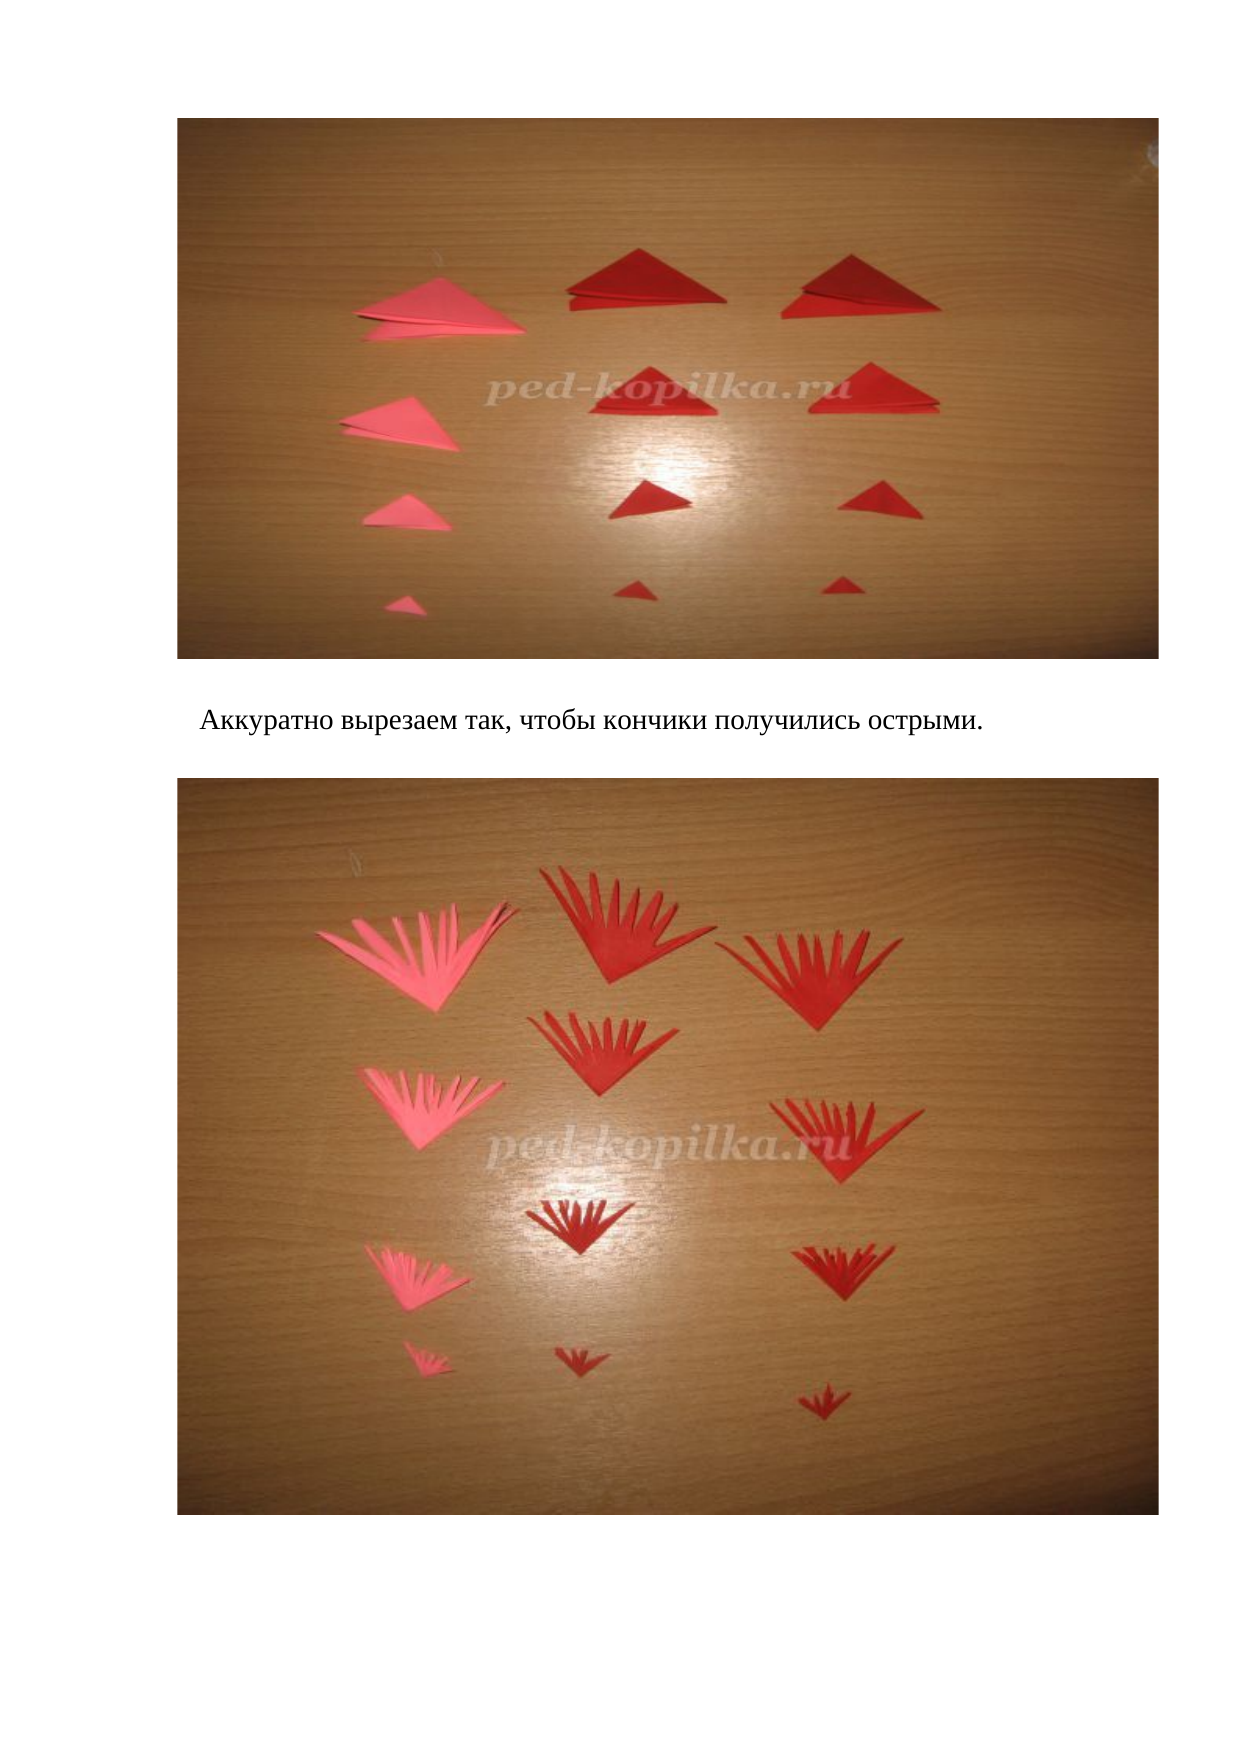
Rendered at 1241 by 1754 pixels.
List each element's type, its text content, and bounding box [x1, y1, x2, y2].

picture [177, 118, 1159, 659]
text Аккуратно вырезаем так, чтобы кончики получились острыми. [177, 663, 1152, 735]
picture [177, 778, 1159, 1515]
